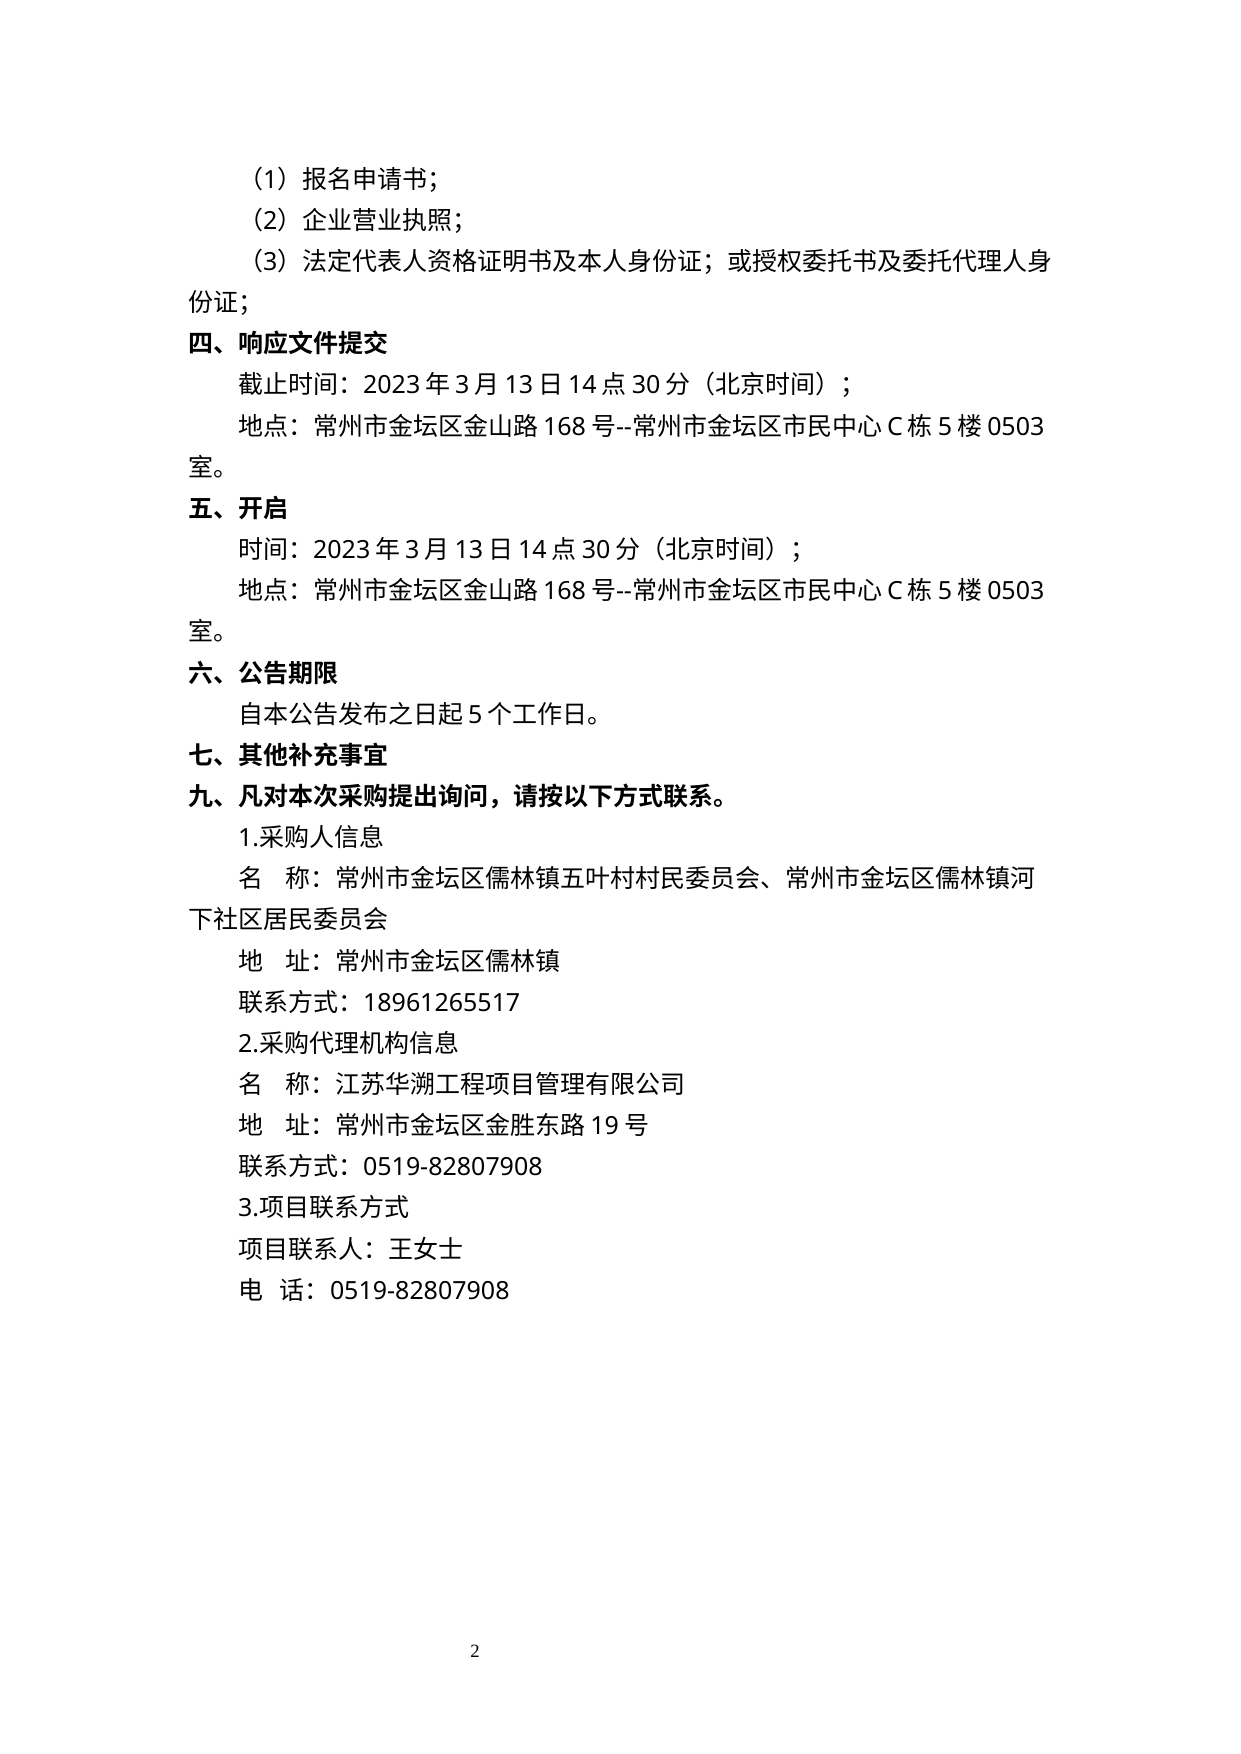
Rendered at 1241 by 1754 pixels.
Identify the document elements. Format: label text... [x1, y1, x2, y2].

text 自本公告发布之日起5个工作日。 [188, 692, 1052, 733]
text 九、凡对本次采购提出询问，请按以下方式联系。 [188, 774, 1052, 815]
text 联系方式：18961265517 [188, 980, 1052, 1021]
text 六、公告期限 [188, 651, 1052, 692]
text 四、响应文件提交 [188, 321, 1052, 363]
text 2.采购代理机构信息 [188, 1021, 1052, 1062]
text 时间：2023年3月13日14点30分（北京时间）； [188, 527, 1052, 568]
text 名 称：江苏华溯工程项目管理有限公司 [188, 1062, 1052, 1103]
text 地点：常州市金坛区金山路168号--常州市金坛区市民中心C栋5楼0503室。 [188, 404, 1052, 486]
text 3.项目联系方式 [188, 1186, 1052, 1227]
text 名 称：常州市金坛区儒林镇五叶村村民委员会、常州市金坛区儒林镇河下社区居民委员会 [188, 856, 1052, 939]
text 五、开启 [188, 486, 1052, 527]
text 七、其他补充事宜 [188, 733, 1052, 774]
text 1.采购人信息 [188, 815, 1052, 856]
text 电 话：0519-82807908 [188, 1268, 1052, 1309]
text 地 址：常州市金坛区金胜东路19号 [188, 1103, 1052, 1144]
text 地 址：常州市金坛区儒林镇 [188, 939, 1052, 980]
text （1）报名申请书； [188, 157, 1052, 198]
text （3）法定代表人资格证明书及本人身份证；或授权委托书及委托代理人身份证； [188, 239, 1052, 321]
text （2）企业营业执照； [188, 198, 1052, 239]
text 截止时间：2023年3月13日14点30分（北京时间）； [188, 363, 1052, 404]
text 地点：常州市金坛区金山路168号--常州市金坛区市民中心C栋5楼0503室。 [188, 568, 1052, 651]
text 项目联系人：王女士 [188, 1227, 1052, 1268]
text 联系方式：0519-82807908 [188, 1144, 1052, 1186]
